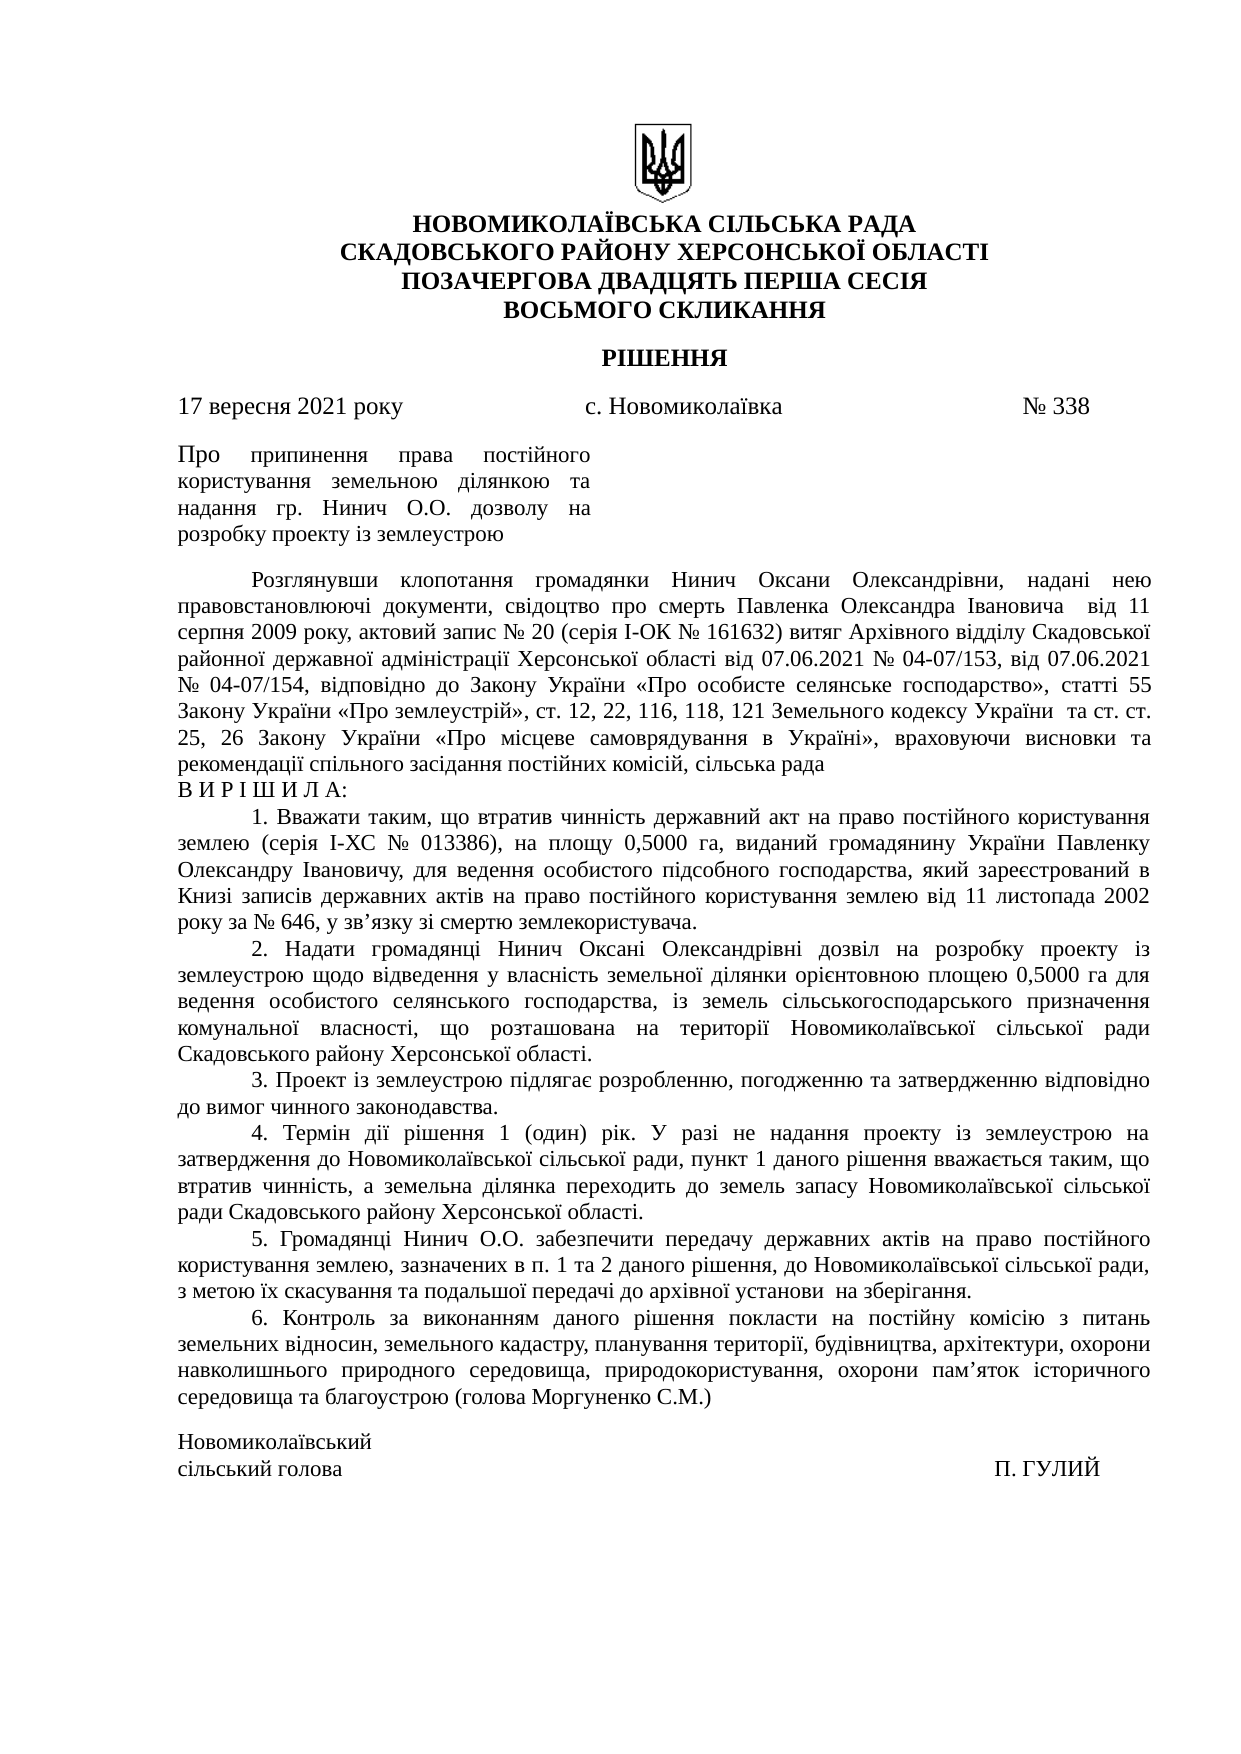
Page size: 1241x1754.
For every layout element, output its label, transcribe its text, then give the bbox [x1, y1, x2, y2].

text 1. Вважати таким, що втратив чинність державний акт на право постійного користування землею (серія І-ХС № 013386), на площу 0,5000 га, виданий громадянину України Павленку Олександру Івановичу, для ведення особистого підсобного господарства, який зареєстрований в Книзі записів державних актів на право постійного користування землею від 11 листопада 2002 року за № 646, у зв’язку зі смертю землекористувача. [177, 803, 1152, 935]
text В И Р І Ш И Л А: [177, 777, 1152, 803]
text 17 вересня 2021 року с. Новомиколаївка № 338 [177, 391, 1152, 419]
text СКАДОВСЬКОГО РАЙОНУ ХЕРСОНСЬКОЇ ОБЛАСТІ [177, 237, 1152, 266]
text 5. Громадянці Нинич О.О. забезпечити передачу державних актів на право постійного користування землею, зазначених в п. 1 та 2 даного рішення, до Новомиколаївської сільської ради, з метою їх скасування та подальшої передачі до архівної установи на зберігання. [177, 1224, 1152, 1304]
text 4. Термін дії рішення 1 (один) рік. У разі не надання проекту із землеустрою на затвердження до Новомиколаївської сільської ради, пункт 1 даного рішення вважається таким, що втратив чинність, а земельна ділянка переходить до земель запасу Новомиколаївської сільської ради Скадовського району Херсонської області. [177, 1119, 1152, 1224]
text РІШЕННЯ [177, 343, 1152, 372]
text Новомиколаївський [177, 1428, 1152, 1454]
text сільський голова П. ГУЛИЙ [177, 1454, 1152, 1481]
text 6. Контроль за виконанням даного рішення покласти на постійну комісію з питань земельних відносин, земельного кадастру, планування території, будівництва, архітектури, охорони навколишнього природного середовища, природокористування, охорони пам’яток історичного середовища та благоустрою (голова Моргуненко С.М.) [177, 1304, 1152, 1409]
text 3. Проект із землеустрою підлягає розробленню, погодженню та затвердженню відповідно до вимог чинного законодавства. [177, 1066, 1152, 1119]
text ПОЗАЧЕРГОВА ДВАДЦЯТЬ ПЕРША СЕСІЯ [177, 266, 1152, 295]
text НОВОМИКОЛАЇВСЬКА СІЛЬСЬКА РАДА [177, 209, 1152, 237]
text Розглянувши клопотання громадянки Нинич Оксани Олександрівни, надані нею правовстановлюючі документи, свідоцтво про смерть Павленка Олександра Івановича від 11 серпня 2009 року, актовий запис № 20 (серія І-ОК № 161632) витяг Архівного відділу Скадовської районної державної адміністрації Херсонської області від 07.06.2021 № 04-07/153, від 07.06.2021 № 04-07/154, відповідно до Закону України «Про особисте селянське господарство», статті 55 Закону України «Про землеустрій», ст. 12, 22, 116, 118, 121 Земельного кодексу України та ст. ст. 25, 26 Закону України «Про місцеве самоврядування в Україні», враховуючи висновки та рекомендації спільного засідання постійних комісій, сільська рада [177, 566, 1152, 777]
text ВОСЬМОГО СКЛИКАННЯ [177, 295, 1152, 324]
text 2. Надати громадянці Нинич Оксані Олександрівні дозвіл на розробку проекту із землеустрою щодо відведення у власність земельної ділянки орієнтовною площею 0,5000 га для ведення особистого селянського господарства, із земель сільськогосподарського призначення комунальної власності, що розташована на території Новомиколаївської сільської ради Скадовського району Херсонської області. [177, 935, 1152, 1066]
text Про припинення права постійного користування земельною ділянкою та надання гр. Нинич О.О. дозволу на розробку проекту із землеустрою [177, 439, 591, 547]
